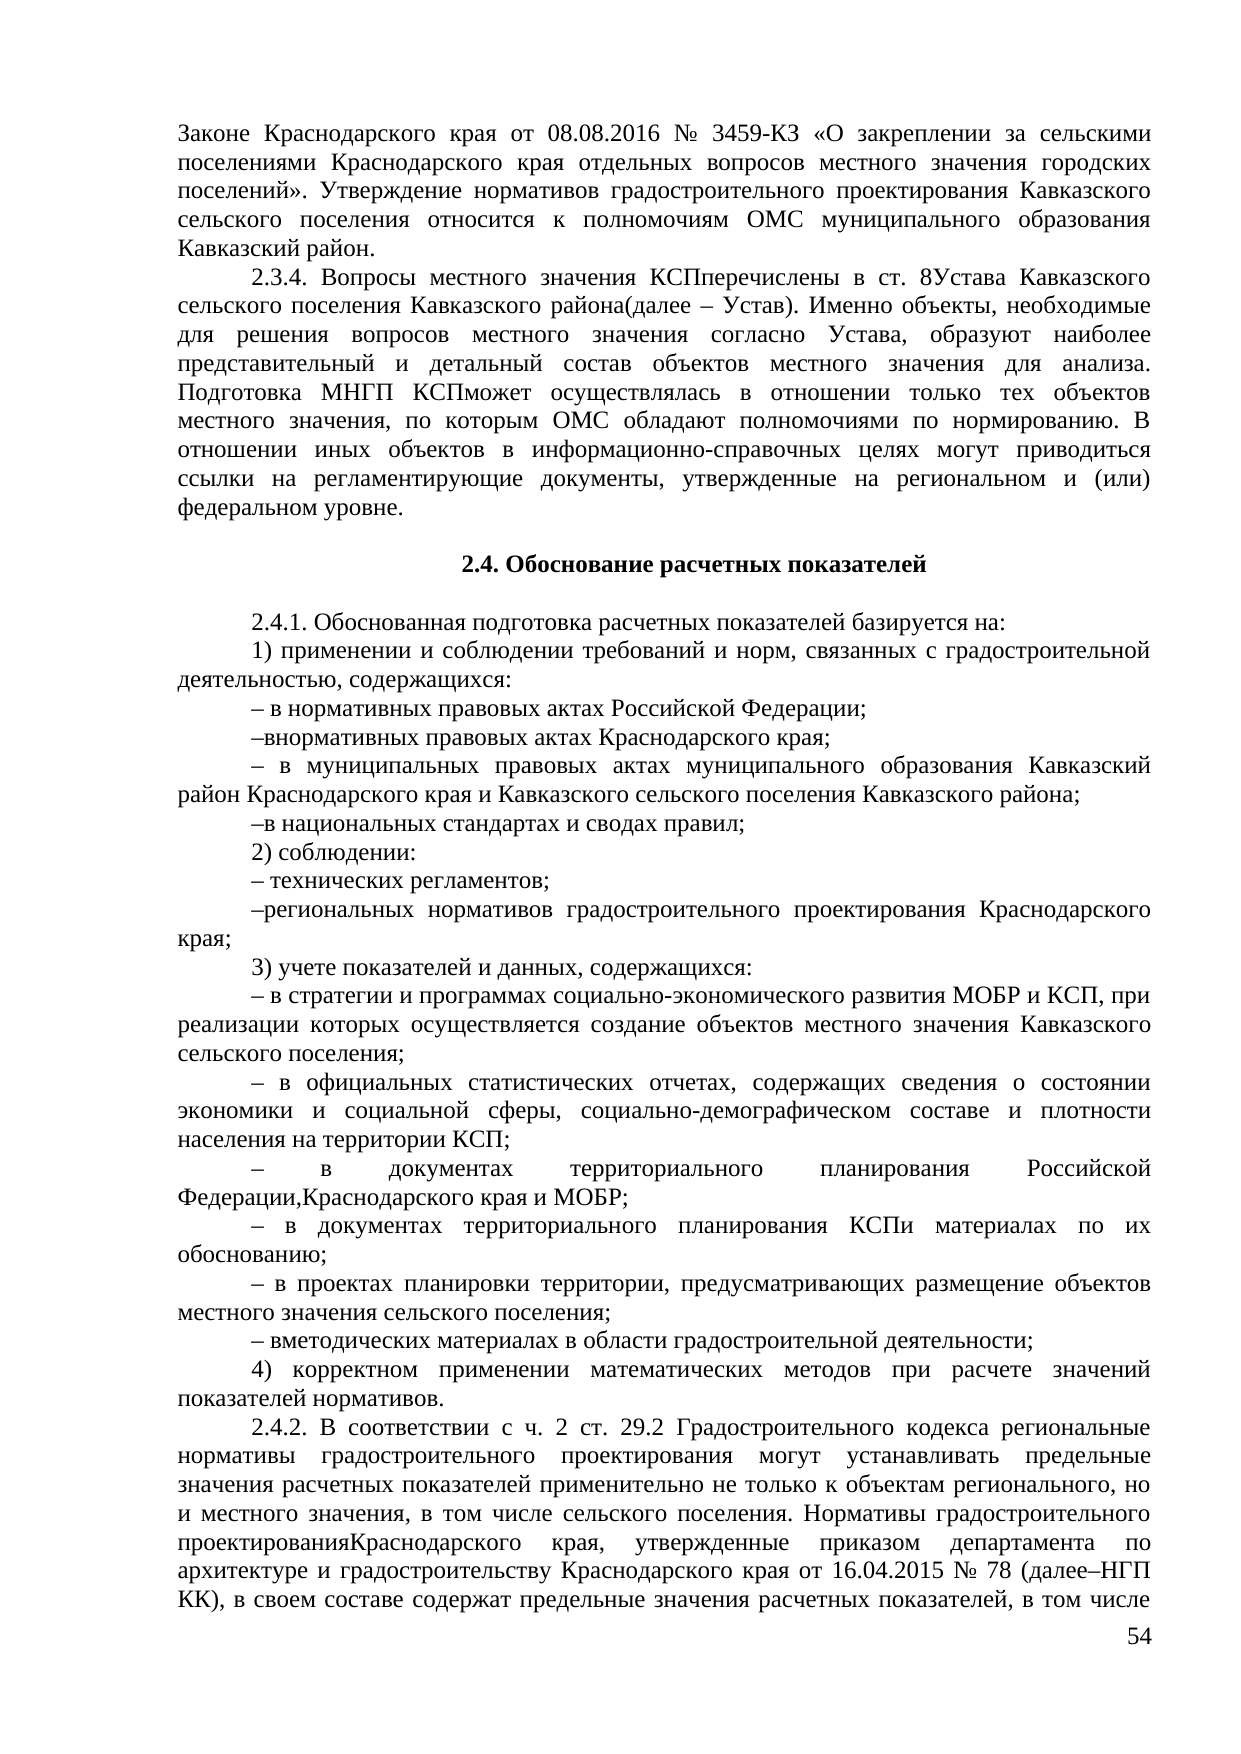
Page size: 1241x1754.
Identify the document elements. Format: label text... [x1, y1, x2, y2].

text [177, 1412, 1152, 1613]
text – в официальных статистических отчетах, содержащих сведения о состоянии экономики и социальной сферы, социально-демографическом составе и плотности населения на территории КСП; [177, 1067, 1152, 1153]
text 1) применении и соблюдении требований и норм, связанных с градостроительной деятельностью, содержащихся: [177, 636, 1152, 693]
text – в проектах планировки территории, предусматривающих размещение объектов местного значения сельского поселения; [177, 1268, 1152, 1326]
text 2) соблюдении: [177, 837, 1152, 866]
text – в документах территориального планирования КСПи материалах по их обоснованию; [177, 1211, 1152, 1268]
text – в нормативных правовых актах Российской Федерации; [177, 693, 1152, 722]
text – в документах территориального планирования Российской Федерации,Краснодарского края и МОБР; [177, 1153, 1152, 1211]
text – вметодических материалах в области градостроительной деятельности; [177, 1326, 1152, 1354]
text – в муниципальных правовых актах муниципального образования Кавказский район Краснодарского края и Кавказского сельского поселения Кавказского района; [177, 751, 1152, 808]
text 2.4.1. Обоснованная подготовка расчетных показателей базируется на: [177, 607, 1152, 636]
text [177, 118, 1152, 262]
text 4) корректном применении математических методов при расчете значений показателей нормативов. [177, 1354, 1152, 1412]
text 2.4. Обоснование расчетных показателей [177, 549, 1152, 578]
text –внормативных правовых актах Краснодарского края; [177, 722, 1152, 751]
text –в национальных стандартах и сводах правил; [177, 808, 1152, 837]
text – технических регламентов; [177, 866, 1152, 894]
text – в стратегии и программах социально-экономического развития МОБР и КСП, при реализации которых осуществляется создание объектов местного значения Кавказского сельского поселения; [177, 981, 1152, 1067]
text –региональных нормативов градостроительного проектирования Краснодарского края; [177, 894, 1152, 952]
text 2.3.4. Вопросы местного значения КСПперечислены в ст. 8Устава Кавказского сельского поселения Кавказского района(далее – Устав). Именно объекты, необходимые для решения вопросов местного значения согласно Устава, образуют наиболее представительный и детальный состав объектов местного значения для анализа. Подготовка МНГП КСПможет осуществлялась в отношении только тех объектов местного значения, по которым ОМС обладают полномочиями по нормированию. В отношении иных объектов в информационно-справочных целях могут приводиться ссылки на регламентирующие документы, утвержденные на региональном и (или) федеральном уровне. [177, 262, 1152, 521]
text 3) учете показателей и данных, содержащихся: [177, 952, 1152, 981]
